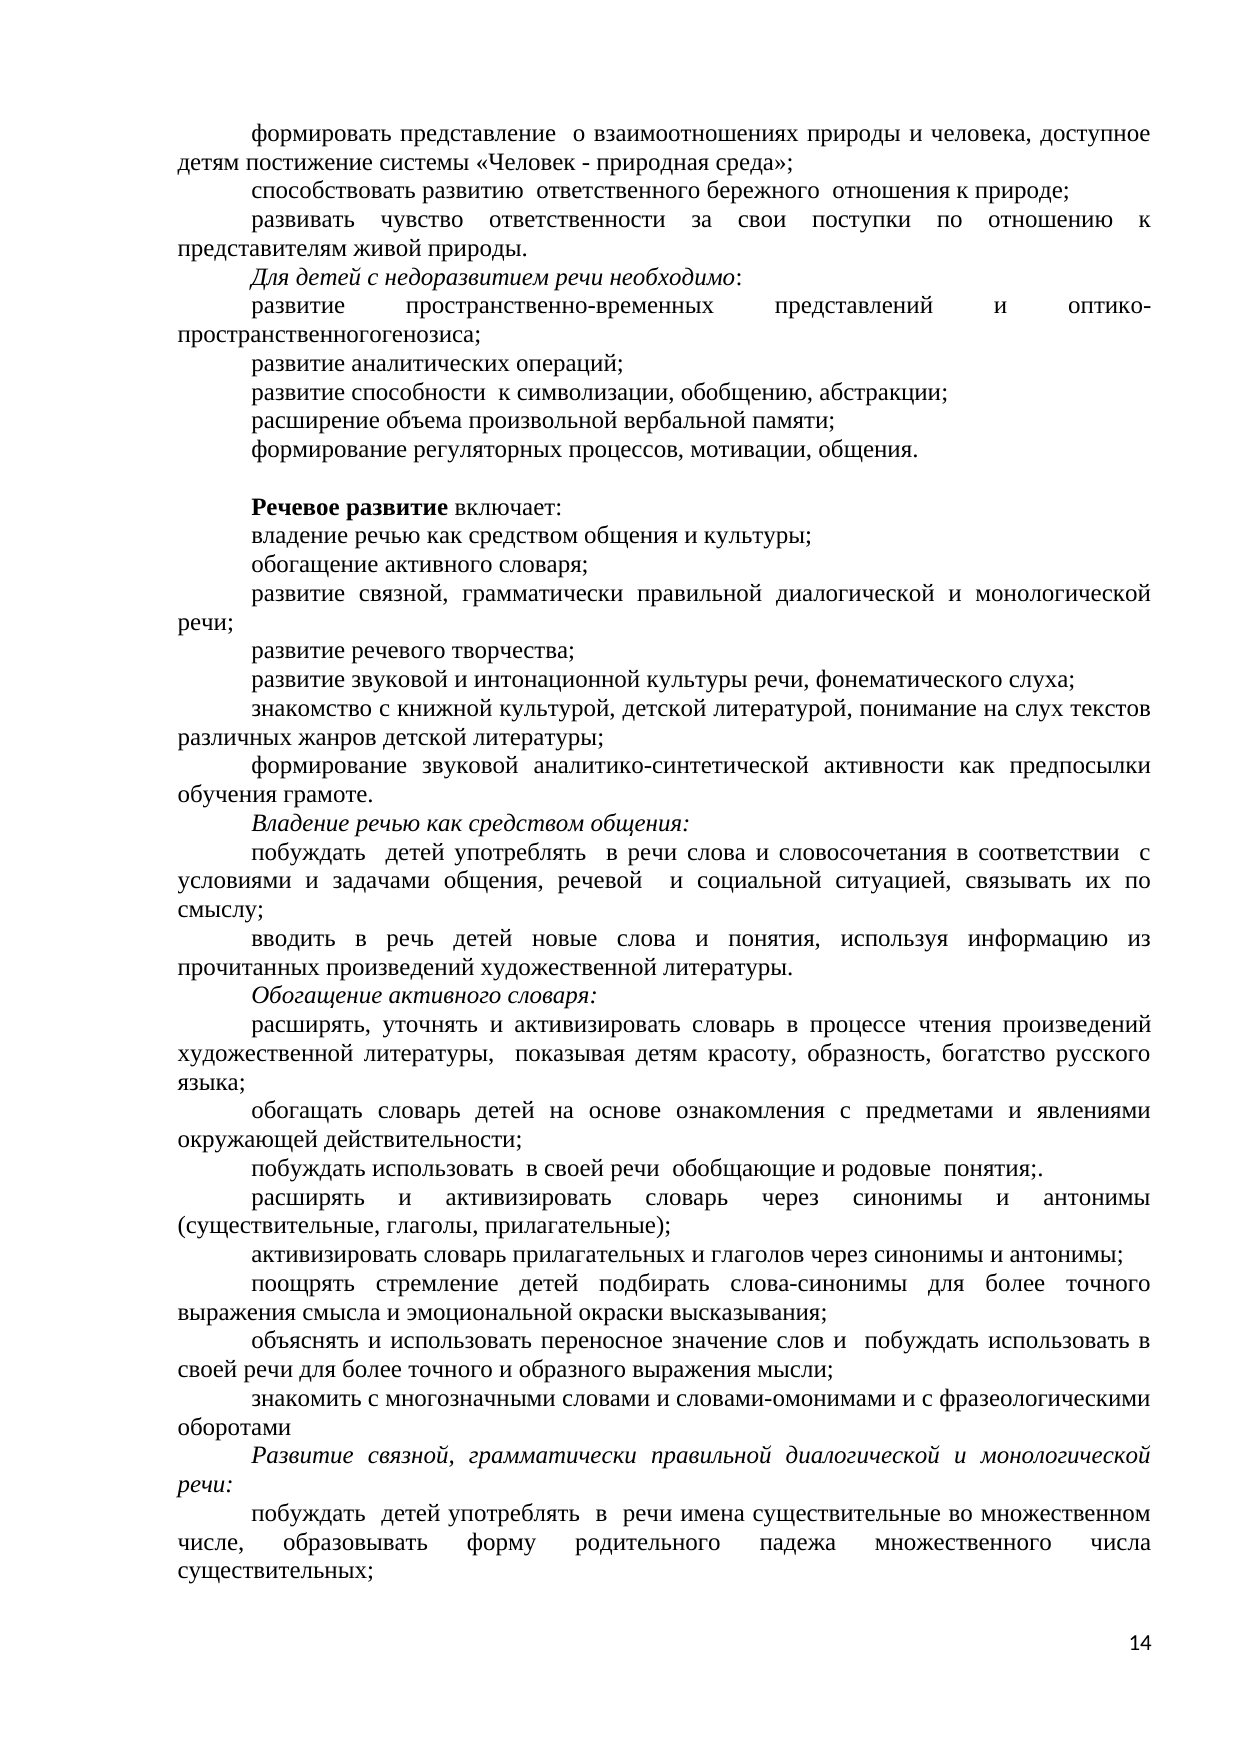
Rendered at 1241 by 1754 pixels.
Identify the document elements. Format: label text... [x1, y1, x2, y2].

text развитие звуковой и интонационной культуры речи, фонематического слуха; [177, 664, 1152, 693]
text расширять и активизировать словарь через синонимы и антонимы (существительные, глаголы, прилагательные); [177, 1182, 1152, 1239]
text побуждать использовать в своей речи обобщающие и родовые понятия;. [177, 1153, 1152, 1182]
text обогащать словарь детей на основе ознакомления с предметами и явлениями окружающей действительности; [177, 1096, 1152, 1153]
text вводить в речь детей новые слова и понятия, используя информацию из прочитанных произведений художественной литературы. [177, 923, 1152, 981]
text Владение речью как средством общения: [177, 808, 1152, 837]
text активизировать словарь прилагательных и глаголов через синонимы и антонимы; [177, 1239, 1152, 1268]
text развитие пространственно-временных представлений и оптико-пространственногогенозиса; [177, 291, 1152, 348]
text Развитие связной, грамматически правильной диалогической и монологической речи: [177, 1441, 1152, 1498]
text развитие речевого творчества; [177, 636, 1152, 664]
text развивать чувство ответственности за свои поступки по отношению к представителям живой природы. [177, 204, 1152, 262]
text объяснять и использовать переносное значение слов и побуждать использовать в своей речи для более точного и образного выражения мысли; [177, 1326, 1152, 1383]
text обогащение активного словаря; [177, 549, 1152, 578]
text побуждать детей употреблять в речи имена существительные во множественном числе, образовывать форму родительного падежа множественного числа существительных; [177, 1498, 1152, 1584]
text формирование звуковой аналитико-синтетической активности как предпосылки обучения грамоте. [177, 751, 1152, 808]
text знакомить с многозначными словами и словами-омонимами и с фразеологическими оборотами [177, 1383, 1152, 1441]
text побуждать детей употреблять в речи слова и словосочетания в соответствии с условиями и задачами общения, речевой и социальной ситуацией, связывать их по смыслу; [177, 837, 1152, 923]
text Для детей с недоразвитием речи необходимо: [177, 262, 1152, 291]
text формирование регуляторных процессов, мотивации, общения. [177, 434, 1152, 463]
text поощрять стремление детей подбирать слова-синонимы для более точного выражения смысла и эмоциональной окраски высказывания; [177, 1268, 1152, 1326]
text способствовать развитию ответственного бережного отношения к природе; [177, 176, 1152, 204]
text владение речью как средством общения и культуры; [177, 521, 1152, 549]
text расширять, уточнять и активизировать словарь в процессе чтения произведений художественной литературы, показывая детям красоту, образность, богатство русского языка; [177, 1009, 1152, 1096]
text расширение объема произвольной вербальной памяти; [177, 406, 1152, 434]
text Обогащение активного словаря: [177, 981, 1152, 1009]
text развитие аналитических операций; [177, 348, 1152, 377]
text развитие способности к символизации, обобщению, абстракции; [177, 377, 1152, 406]
text развитие связной, грамматически правильной диалогической и монологической речи; [177, 578, 1152, 636]
text формировать представление о взаимоотношениях природы и человека, доступное детям постижение системы «Человек - природная среда»; [177, 118, 1152, 176]
text знакомство с книжной культурой, детской литературой, понимание на слух текстов различных жанров детской литературы; [177, 693, 1152, 751]
text Речевое развитие включает: [177, 492, 1152, 521]
